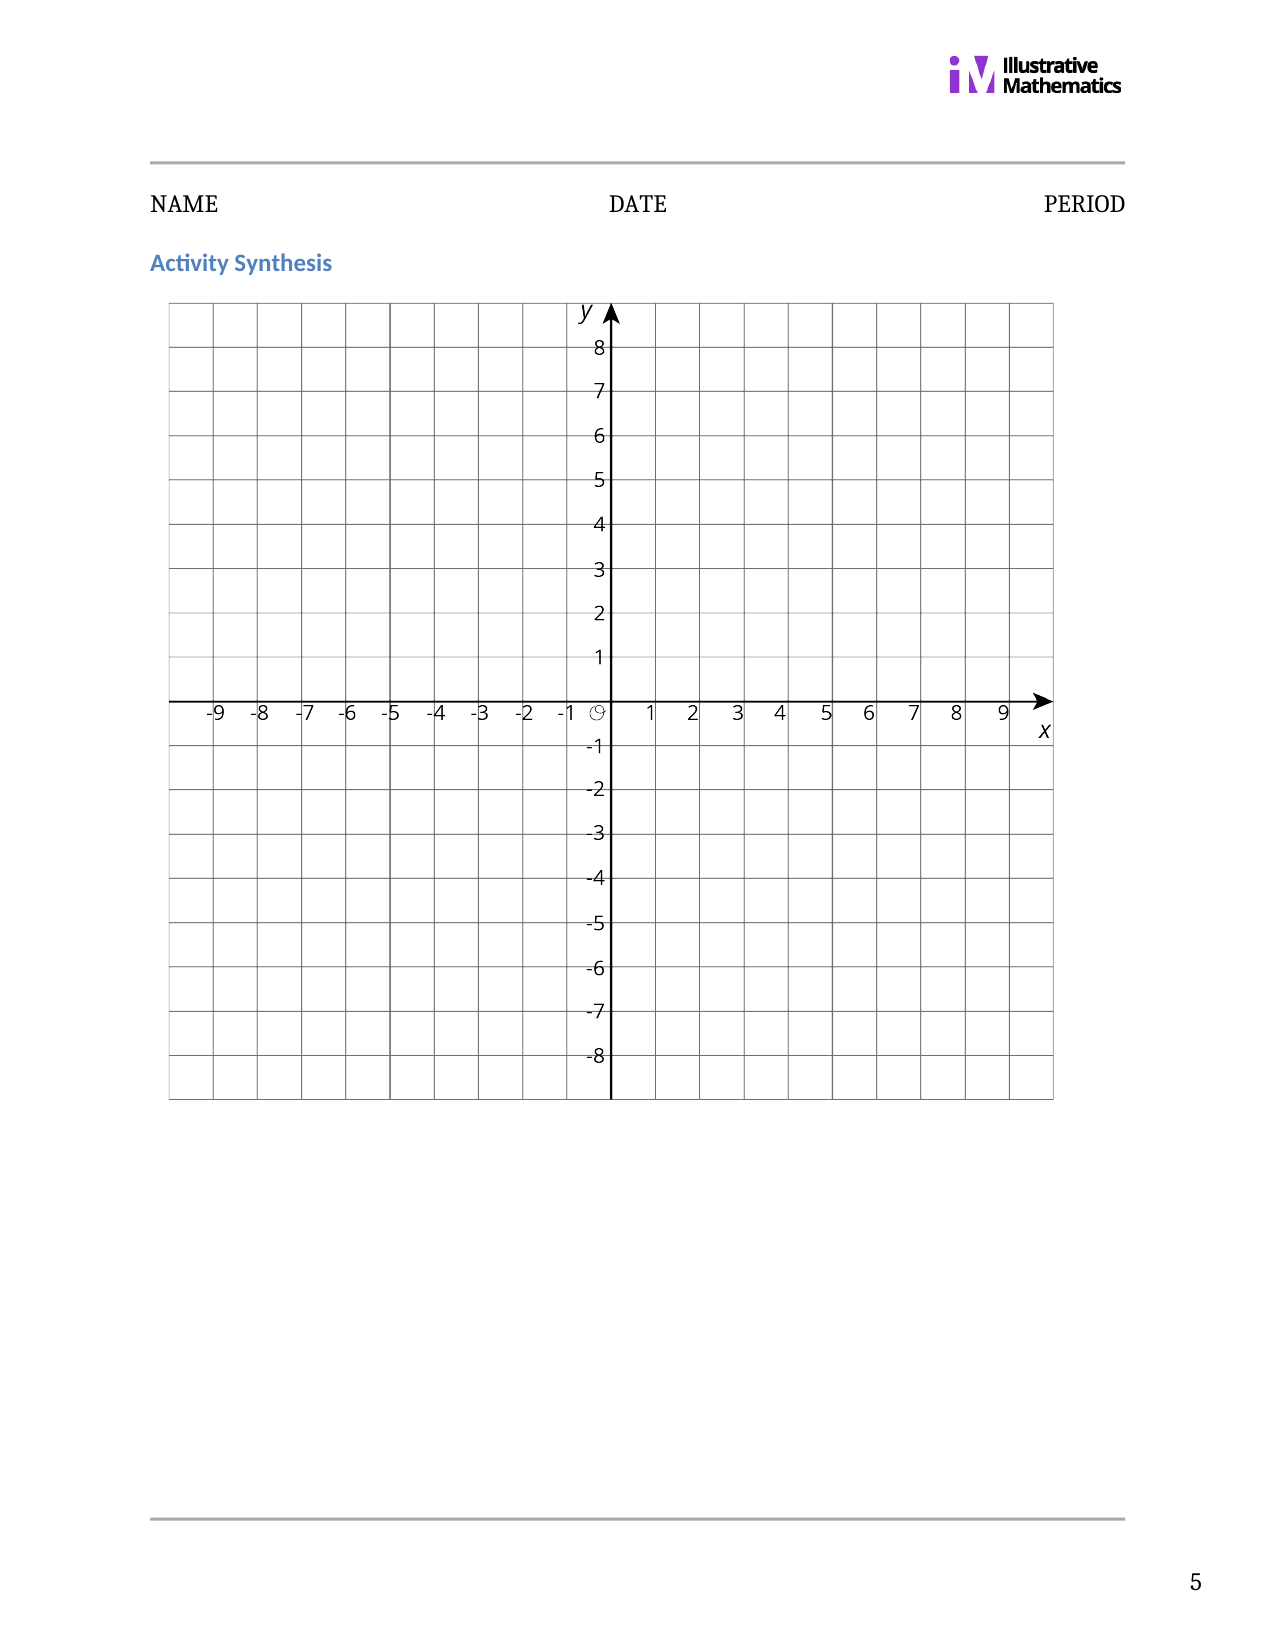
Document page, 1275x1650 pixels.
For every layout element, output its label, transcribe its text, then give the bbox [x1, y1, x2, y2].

picture [949, 55, 1121, 93]
subtitle Activity Synthesis [150, 247, 1125, 278]
picture [168, 296, 1054, 1100]
